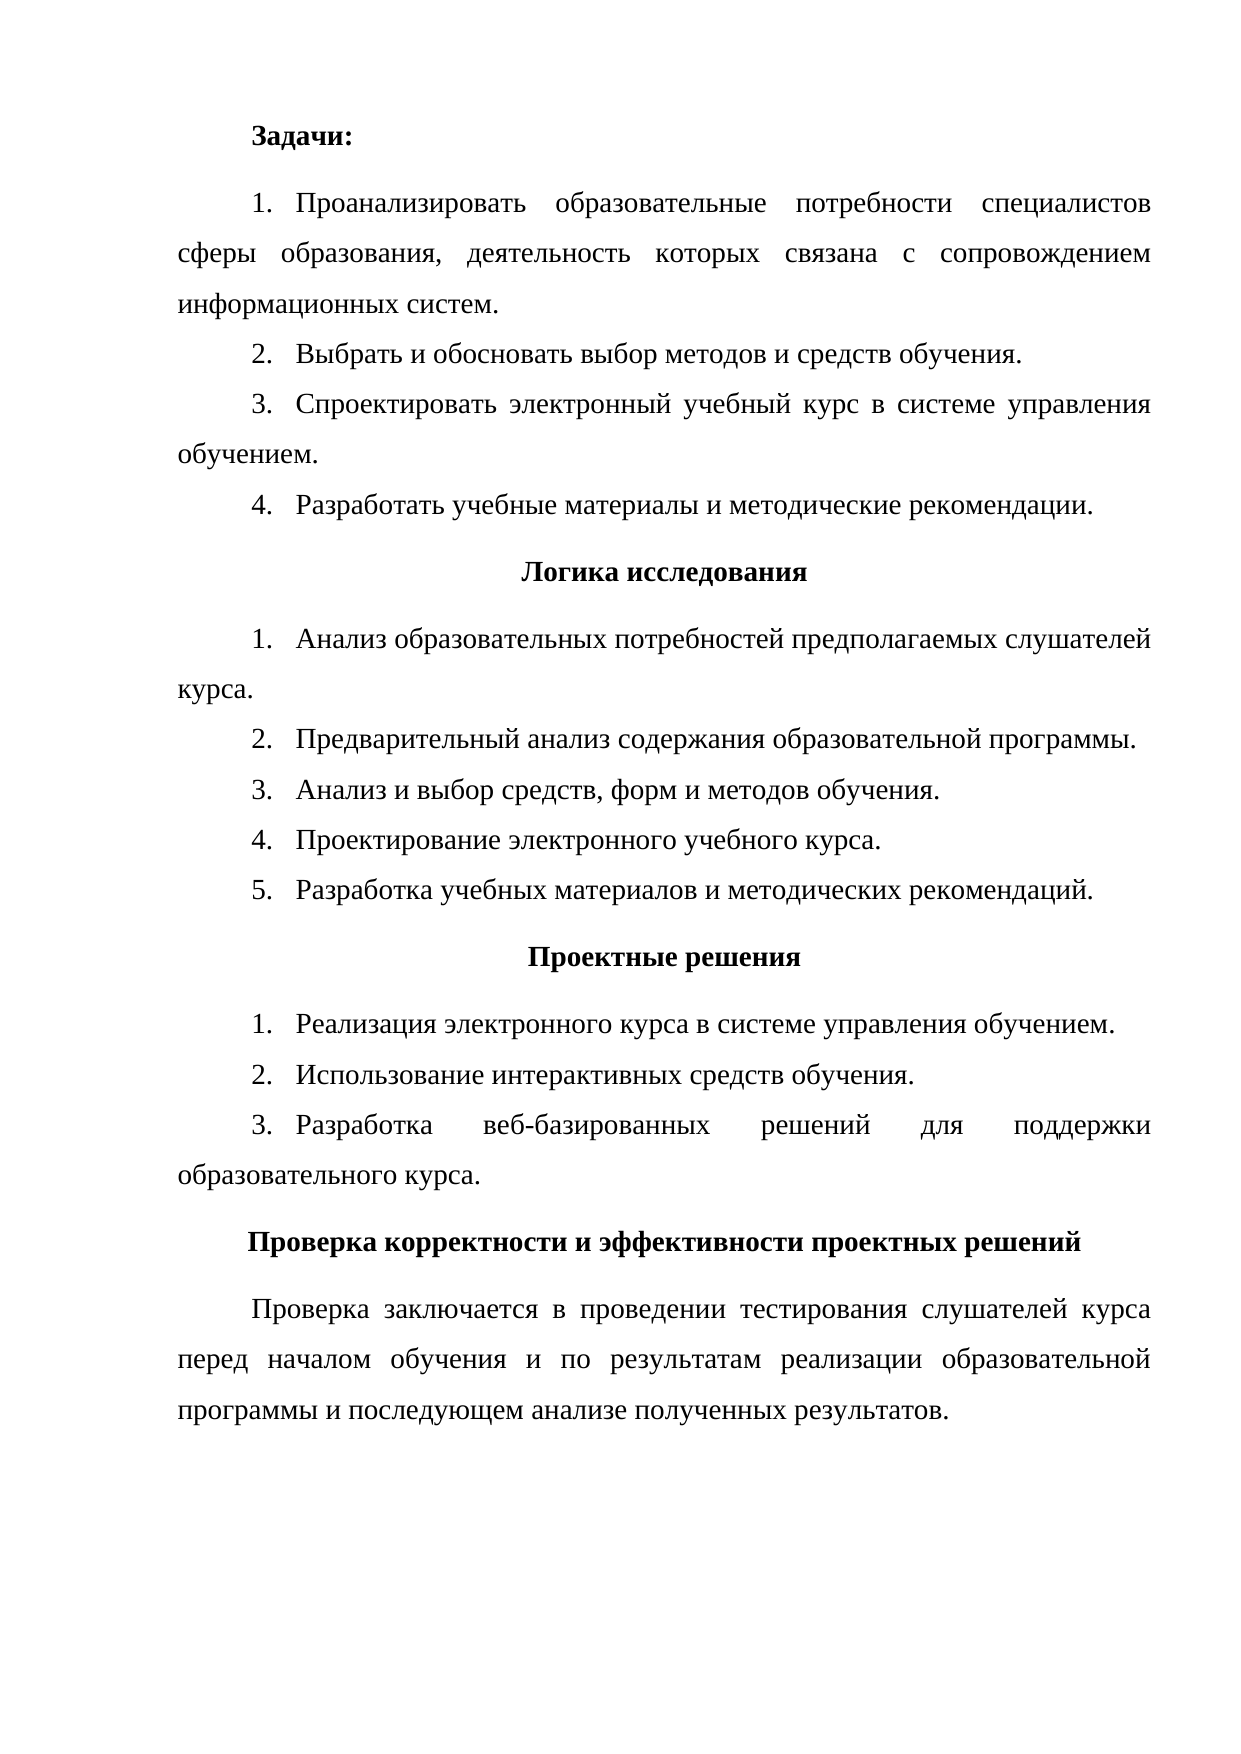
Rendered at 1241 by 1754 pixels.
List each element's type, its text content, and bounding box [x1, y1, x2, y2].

list Анализ образовательных потребностей предполагаемых слушателей курса. [177, 621, 1152, 705]
text Проверка заключается в проведении тестирования слушателей курса перед началом обучения и по результатам реализации образовательной программы и последующем анализе полученных результатов. [177, 1291, 1152, 1426]
list Проектирование электронного учебного курса. [177, 822, 1152, 856]
list Разработка веб-базированных решений для поддержки образовательного курса. [177, 1107, 1152, 1191]
list Реализация электронного курса в системе управления обучением. [177, 1006, 1152, 1040]
list Разработка учебных материалов и методических рекомендаций. [177, 872, 1152, 906]
text Проверка корректности и эффективности проектных решений [177, 1224, 1152, 1258]
list Предварительный анализ содержания образовательной программы. [177, 722, 1152, 755]
text Логика исследования [177, 554, 1152, 587]
list Спроектировать электронный учебный курс в системе управления обучением. [177, 386, 1152, 470]
list Анализ и выбор средств, форм и методов обучения. [177, 772, 1152, 805]
list Разработать учебные материалы и методические рекомендации. [177, 487, 1152, 521]
text Проектные решения [177, 939, 1152, 973]
list Выбрать и обосновать выбор методов и средств обучения. [177, 336, 1152, 369]
list Проанализировать образовательные потребности специалистов сферы образования, деятельность которых связана с сопровождением информационных систем. [177, 185, 1152, 319]
text Задачи: [177, 118, 1152, 152]
list Использование интерактивных средств обучения. [177, 1057, 1152, 1090]
